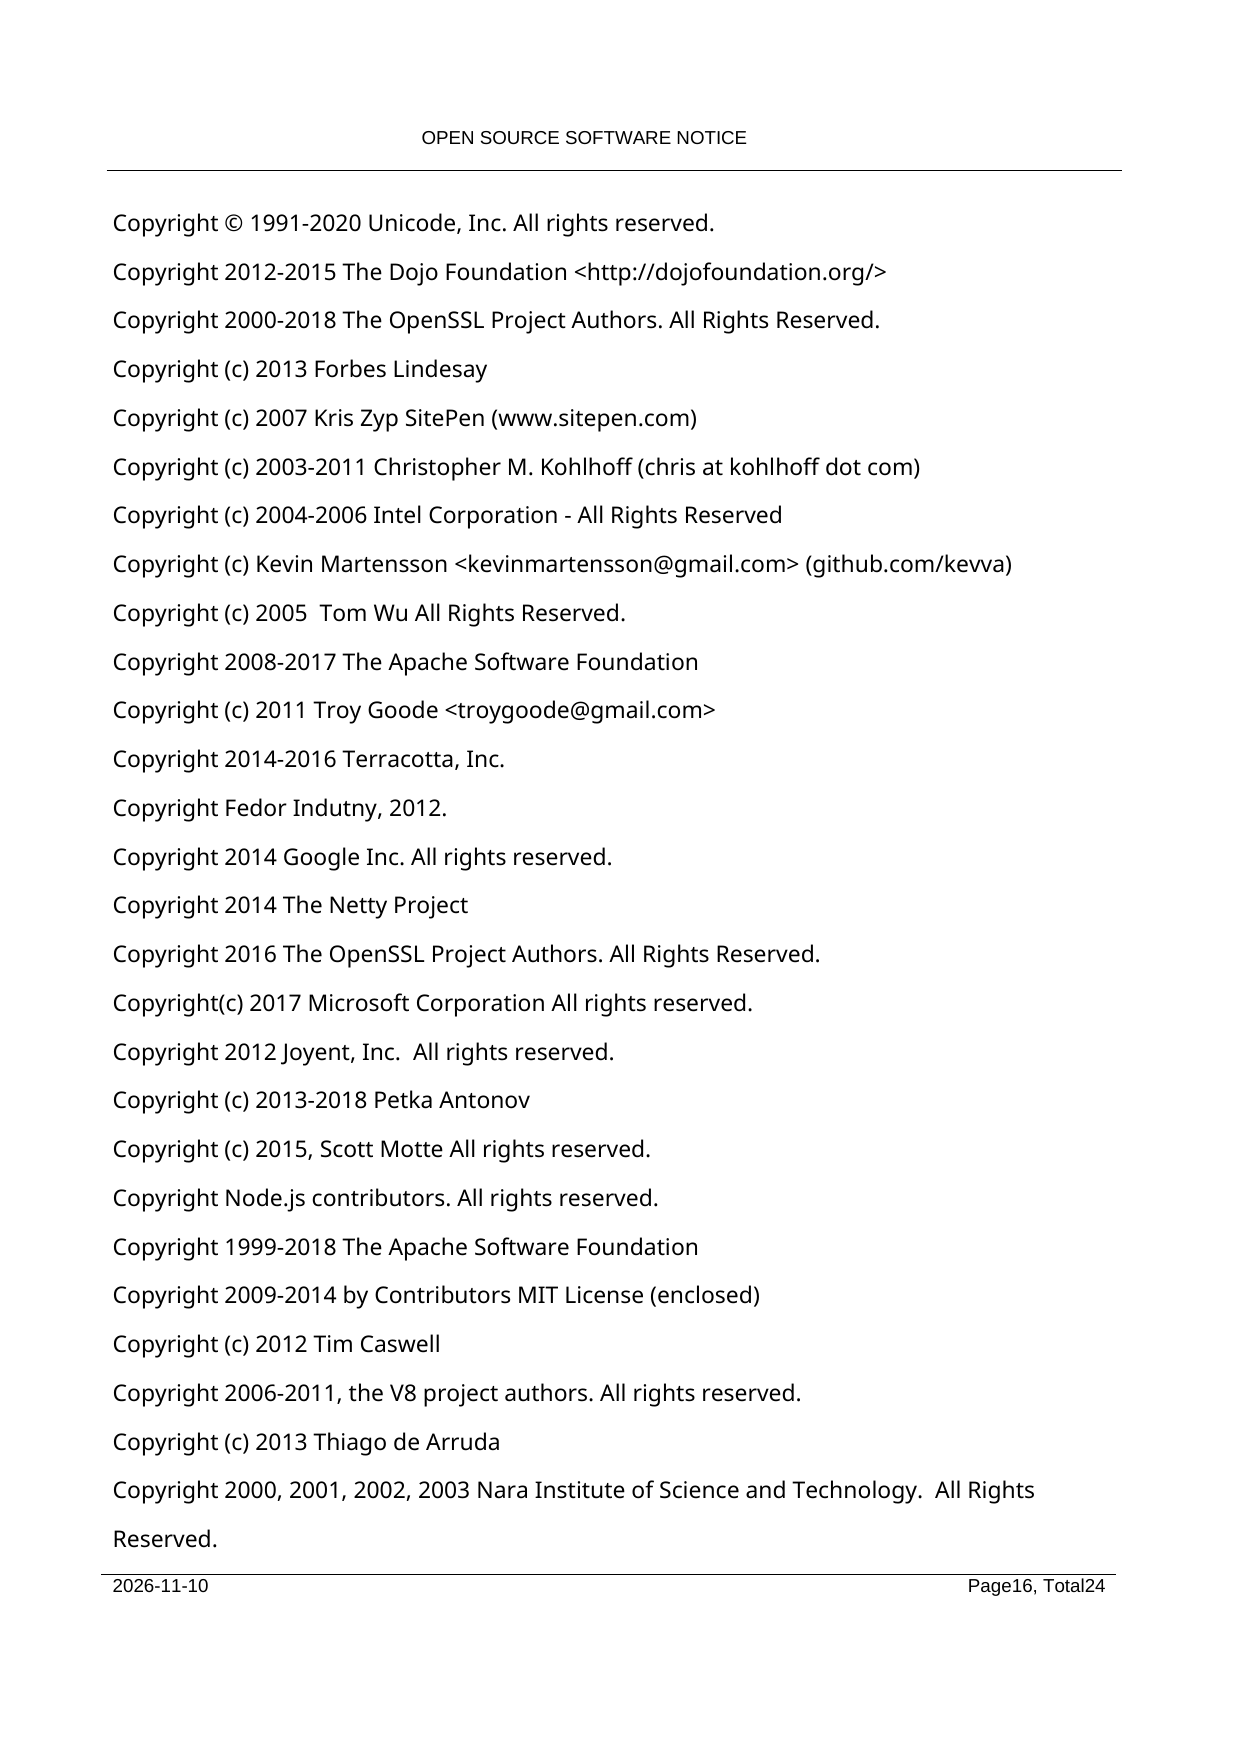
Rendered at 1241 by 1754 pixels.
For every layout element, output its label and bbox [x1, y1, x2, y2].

text [112, 206, 1128, 1555]
